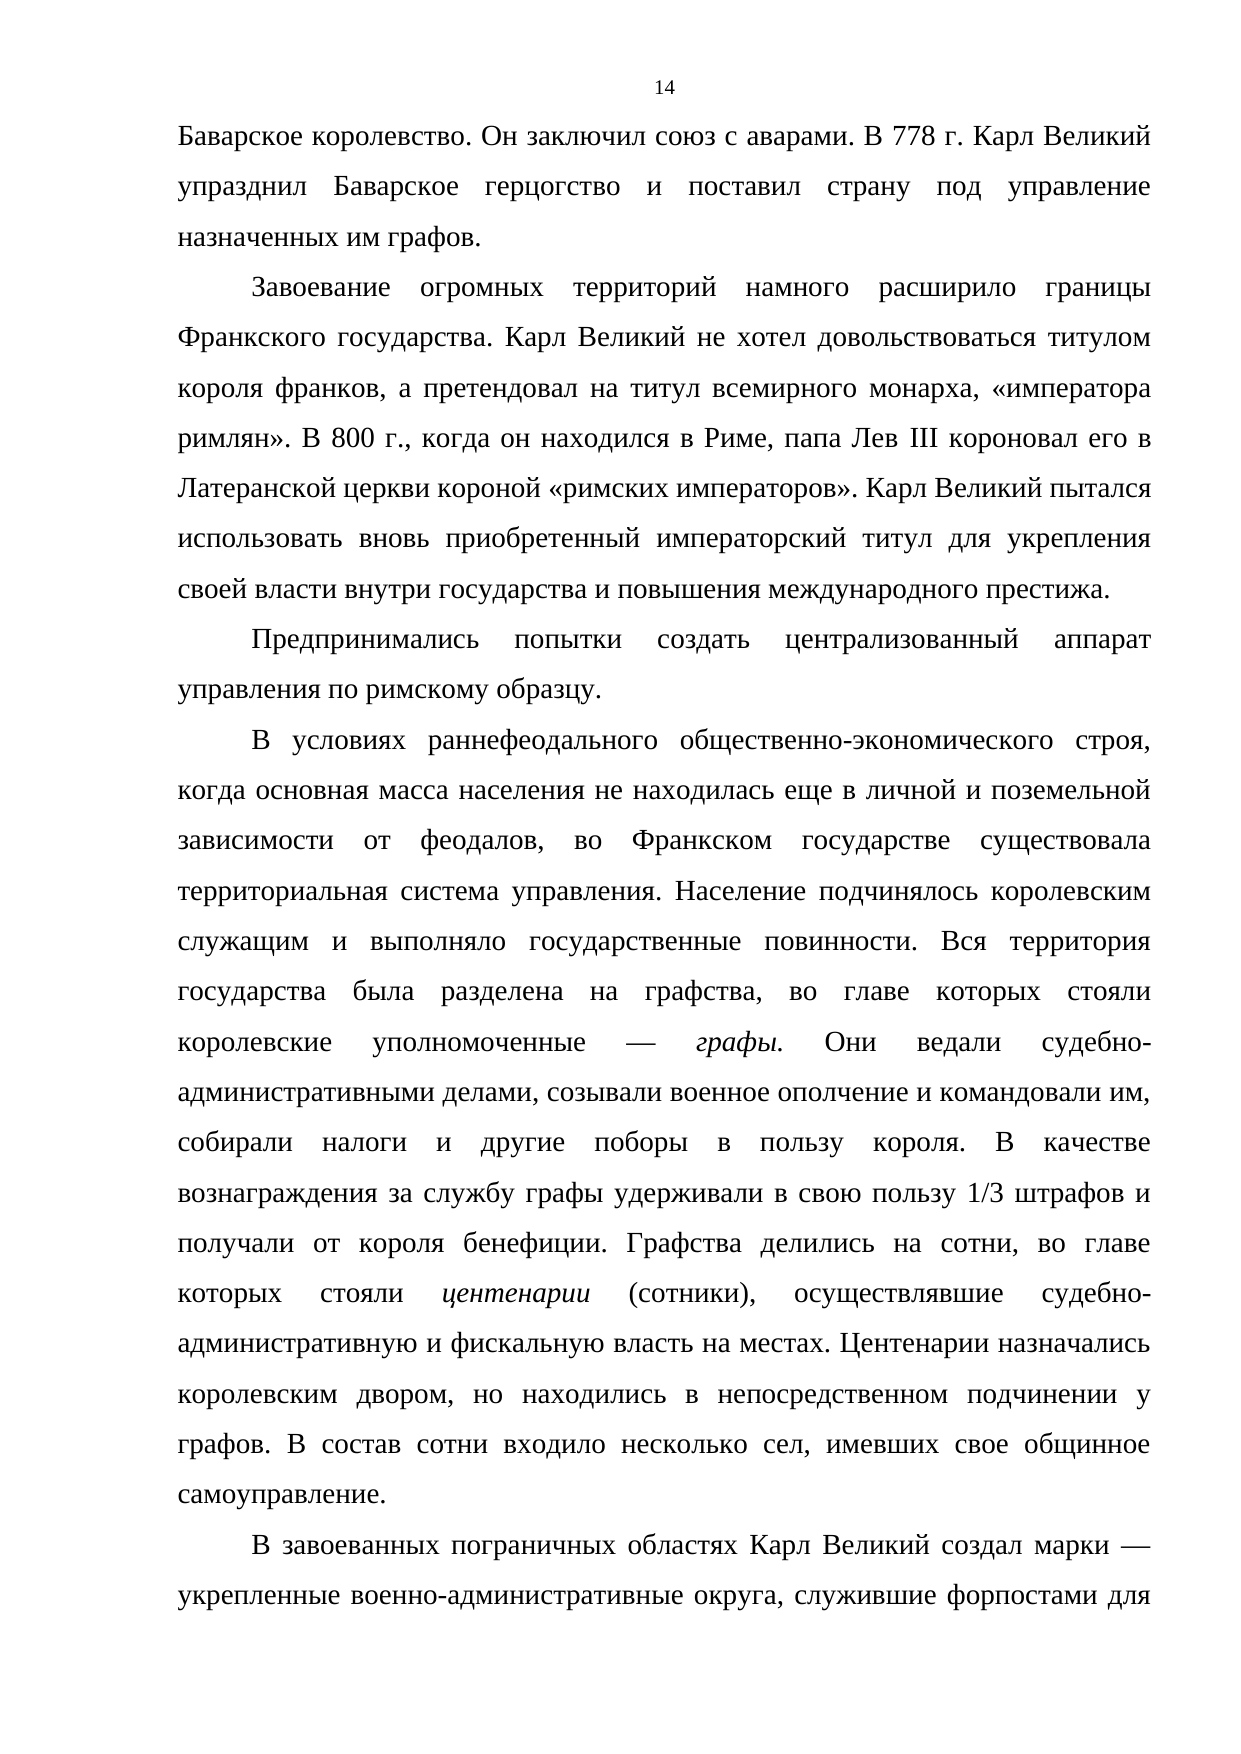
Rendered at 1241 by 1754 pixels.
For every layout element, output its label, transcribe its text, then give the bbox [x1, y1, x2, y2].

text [177, 118, 1152, 252]
text Завоевание огромных территорий намного расширило границы Франкского государства. Карл Великий не хотел довольствоваться титулом короля франков, а претендовал на титул всемирного монарха, «императора римлян». В ., когда он находился в Риме, папа Лев III короновал его в Латеранской церкви короной «римских императоров». Карл Великий пытался использовать вновь приобретенный императорский титул для укрепления своей власти внутри государства и повышения международного престижа. [177, 269, 1152, 604]
text В условиях раннефеодального общественно-экономического строя, когда основная масса населения не находилась еще в личной и поземельной зависимости от феодалов, во Франкском государстве существовала территориальная система управления. Население подчинялось королевским служащим и выполняло государственные повинности. Вся территория государства была разделена на графства, во главе которых стояли королевские уполномоченные — графы. Они ведали судебно-административными делами, созывали военное ополчение и командовали им, собирали налоги и другие поборы в пользу короля. В качестве вознаграждения за службу графы удерживали в свою пользу 1/3 штрафов и получали от короля бенефиции. Графства делились на сотни, во главе которых стояли центенарии (сотники), осуществлявшие судебно-административную и фискальную власть на местах. Центенарии назначались королевским двором, но находились в непосредственном подчинении у графов. В состав сотни входило несколько сел, имевших свое общинное самоуправление. [177, 722, 1152, 1510]
text Предпринимались попытки создать централизованный аппарат управления по римскому образцу. [177, 621, 1152, 705]
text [177, 1527, 1152, 1611]
